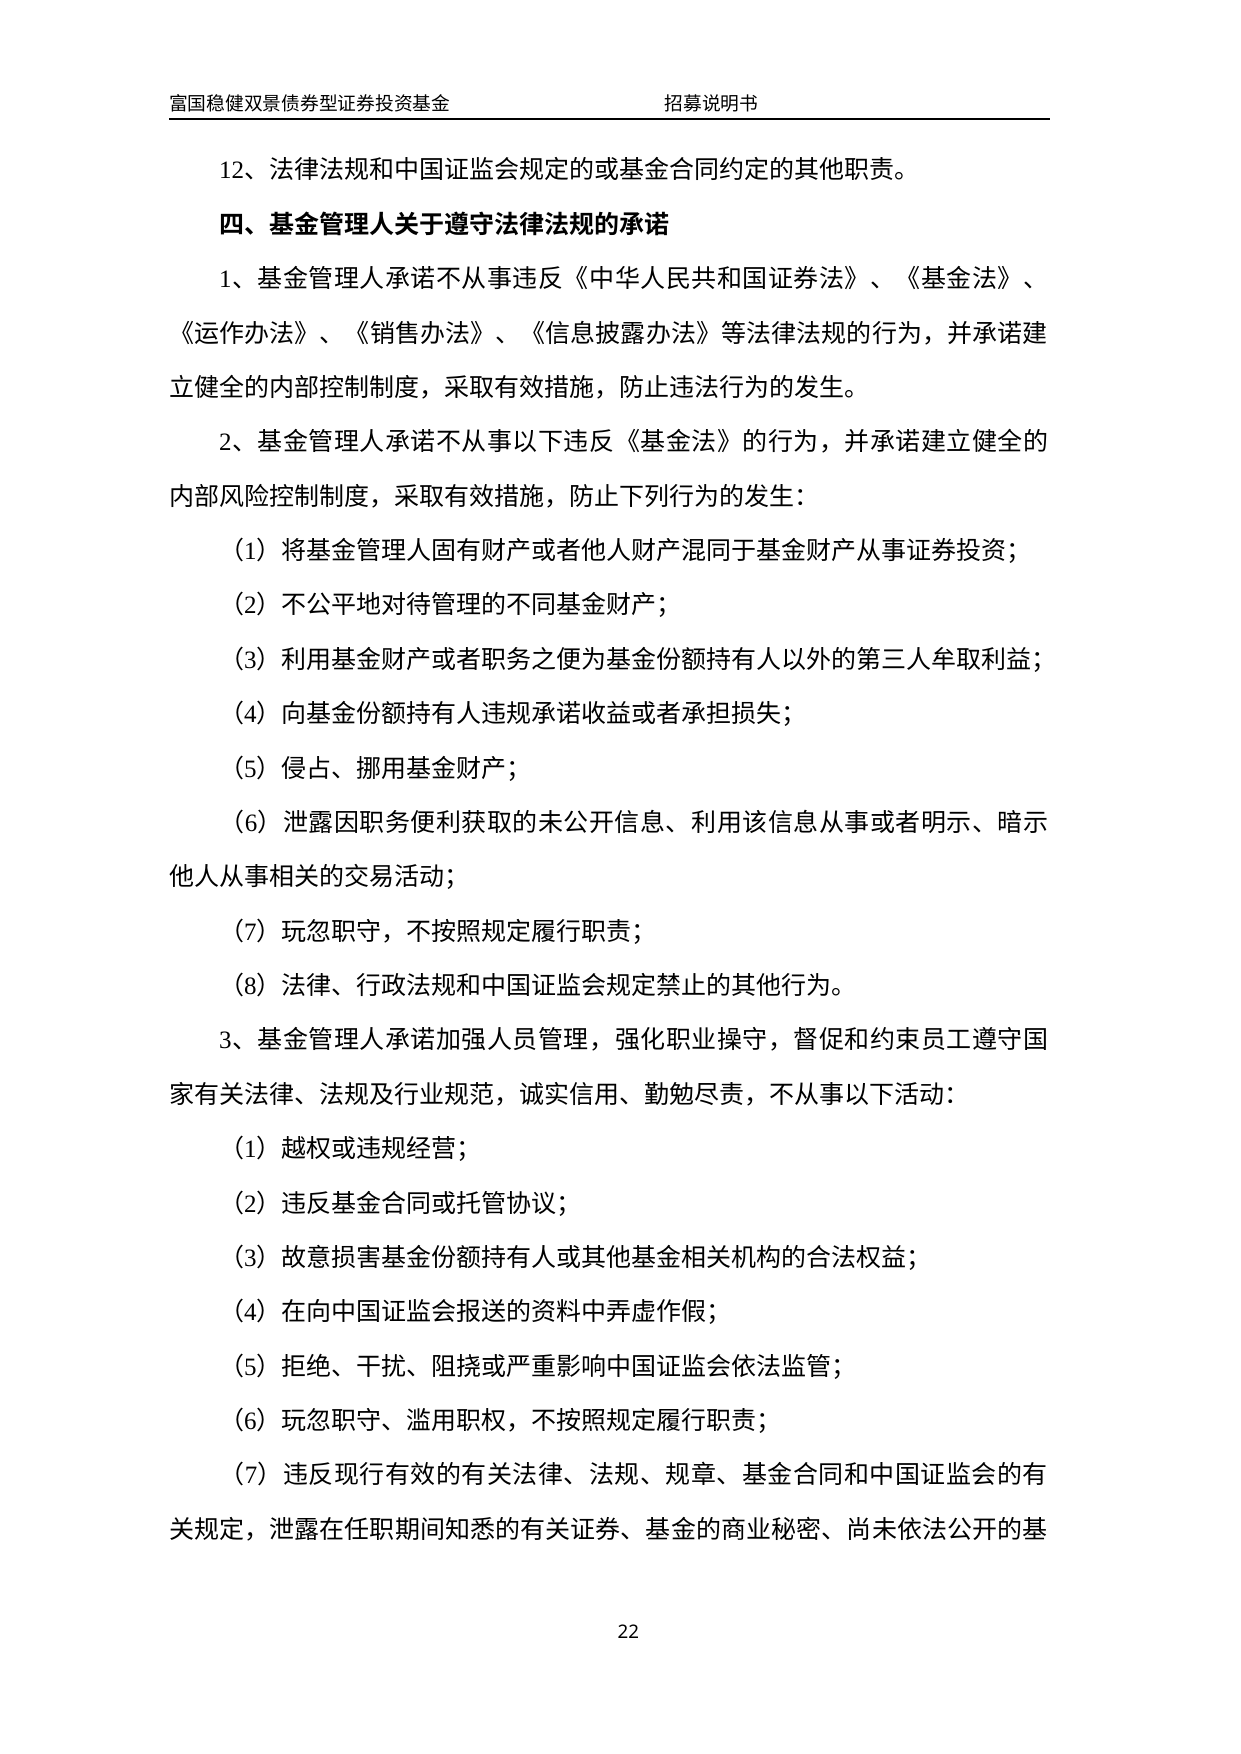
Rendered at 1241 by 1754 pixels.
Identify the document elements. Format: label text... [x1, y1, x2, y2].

text 3、基金管理人承诺加强人员管理，强化职业操守，督促和约束员工遵守国家有关法律、法规及行业规范，诚实信用、勤勉尽责，不从事以下活动： [169, 1020, 1050, 1111]
text （6）泄露因职务便利获取的未公开信息、利用该信息从事或者明示、暗示他人从事相关的交易活动； [169, 802, 1050, 893]
text （4）向基金份额持有人违规承诺收益或者承担损失； [169, 694, 1050, 730]
text （5）侵占、挪用基金财产； [169, 748, 1050, 784]
text （8）法律、行政法规和中国证监会规定禁止的其他行为。 [169, 966, 1050, 1002]
text 四、基金管理人关于遵守法律法规的承诺 [169, 204, 1050, 241]
text （7）玩忽职守，不按照规定履行职责； [169, 911, 1050, 947]
text （2）违反基金合同或托管协议； [169, 1183, 1050, 1219]
text （3）利用基金财产或者职务之便为基金份额持有人以外的第三人牟取利益； [169, 639, 1050, 676]
text （3）故意损害基金份额持有人或其他基金相关机构的合法权益； [169, 1237, 1050, 1274]
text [169, 1455, 1050, 1546]
text （2）不公平地对待管理的不同基金财产； [169, 585, 1050, 621]
text （6）玩忽职守、滥用职权，不按照规定履行职责； [169, 1401, 1050, 1437]
text 12、法律法规和中国证监会规定的或基金合同约定的其他职责。 [169, 150, 1050, 186]
text （5）拒绝、干扰、阻挠或严重影响中国证监会依法监管； [169, 1346, 1050, 1382]
text （1）越权或违规经营； [169, 1129, 1050, 1165]
text （4）在向中国证监会报送的资料中弄虚作假； [169, 1292, 1050, 1328]
text （1）将基金管理人固有财产或者他人财产混同于基金财产从事证券投资； [169, 531, 1050, 567]
text 2、基金管理人承诺不从事以下违反《基金法》的行为，并承诺建立健全的内部风险控制制度，采取有效措施，防止下列行为的发生： [169, 422, 1050, 512]
text 1、基金管理人承诺不从事违反《中华人民共和国证券法》、《基金法》、《运作办法》、《销售办法》、《信息披露办法》等法律法规的行为，并承诺建立健全的内部控制制度，采取有效措施，防止违法行为的发生。 [169, 259, 1050, 404]
